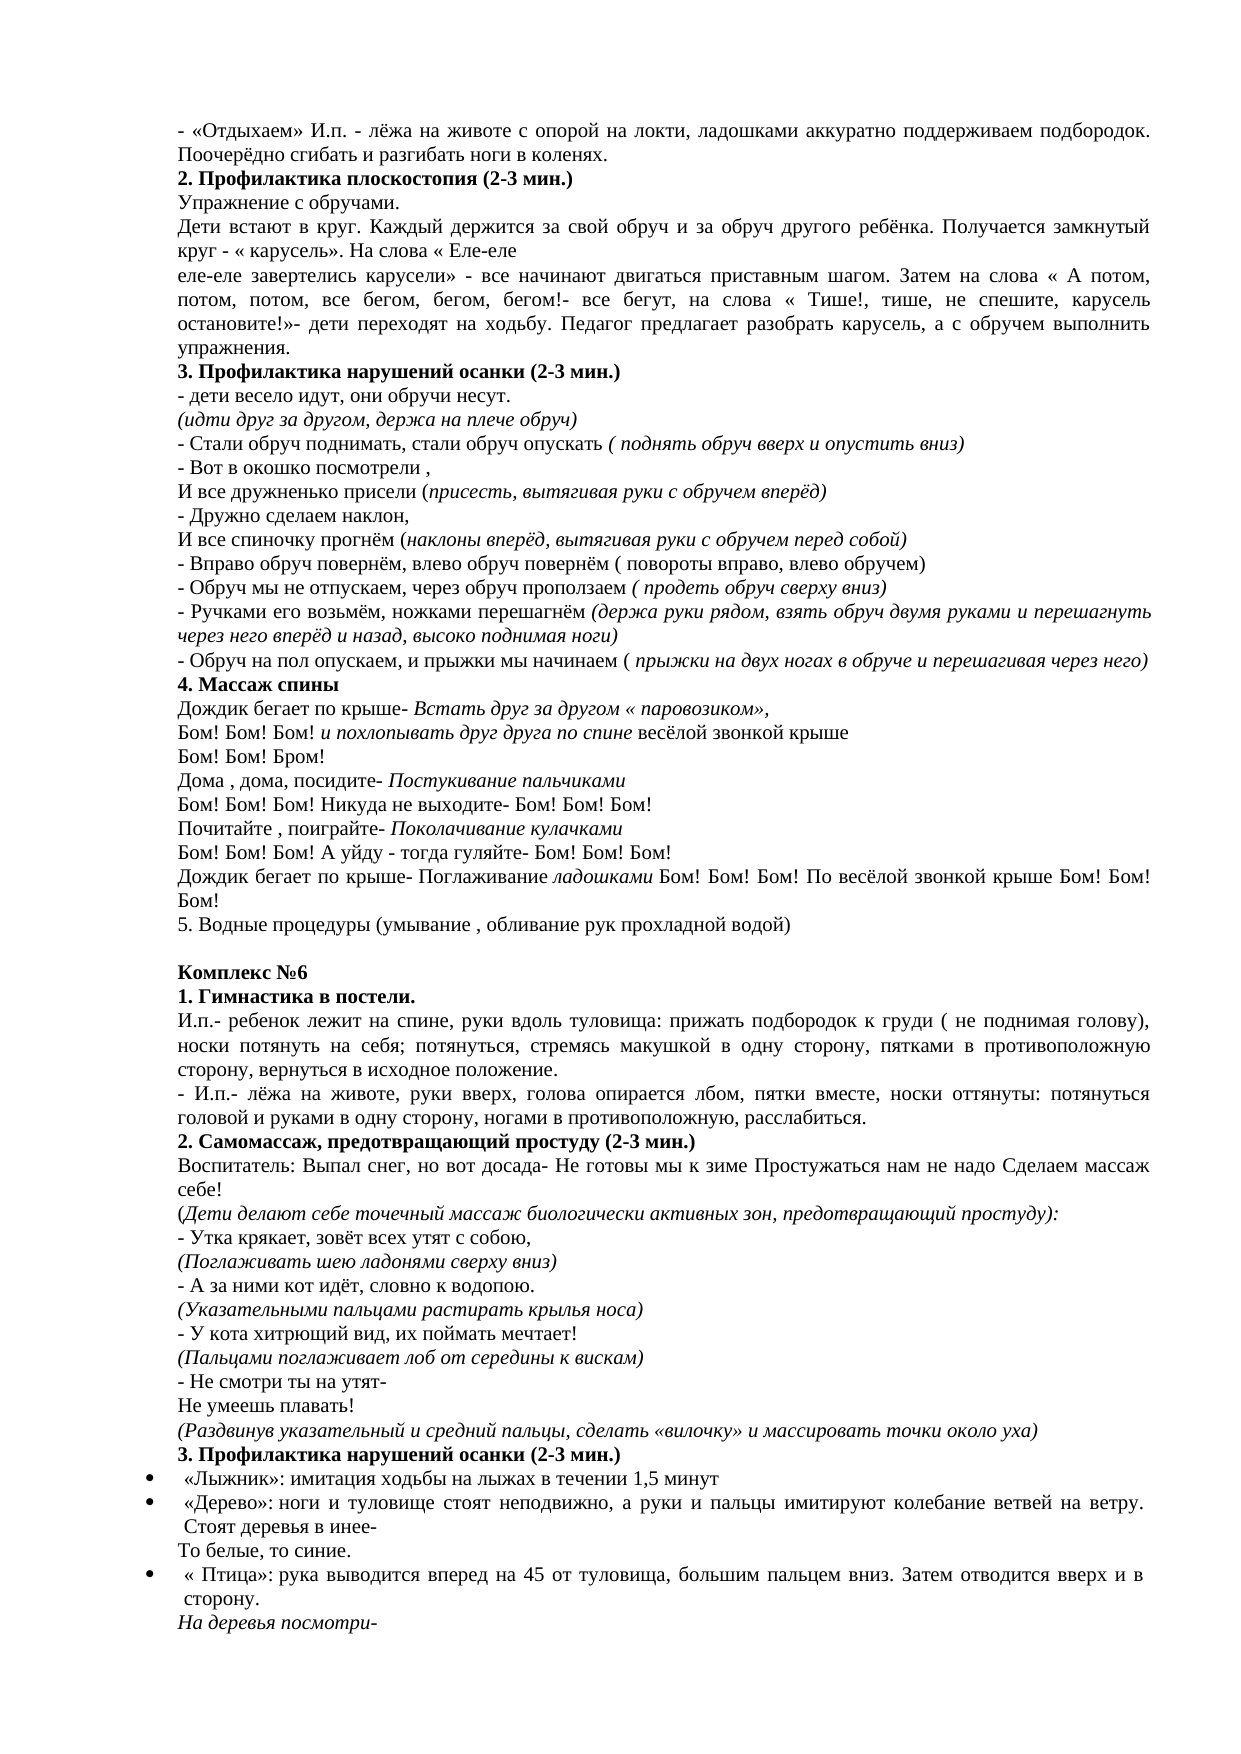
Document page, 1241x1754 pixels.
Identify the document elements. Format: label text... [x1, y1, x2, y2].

text - Стали обруч поднимать, стали обруч опускать ( поднять обруч вверх и опустить вниз) [177, 431, 1152, 455]
text Бом! Бом! Бом! и похлопывать друг друга по спине весёлой звонкой крыше [177, 720, 1152, 744]
text - Вправо обруч повернём, влево обруч повернём ( повороты вправо, влево обручем) [177, 551, 1152, 575]
text Упражнение с обручами. [177, 190, 1152, 214]
text Бом! Бом! Бром! [177, 744, 1152, 768]
text Дождик бегает по крыше- Поглаживание ладошками Бом! Бом! Бом! По весёлой звонкой крыше Бом! Бом! Бом! [177, 864, 1152, 912]
text То белые, то синие. [177, 1538, 1152, 1562]
text - Ручками его возьмём, ножками перешагнём (держа руки рядом, взять обруч двумя руками и перешагнуть через него вперёд и назад, высоко поднимая ноги) [177, 599, 1152, 647]
text - Утка крякает, зовёт всех утят с собою, [177, 1225, 1152, 1249]
text - И.п.- лёжа на животе, руки вверх, голова опирается лбом, пятки вместе, носки оттянуты: потянуться головой и руками в одну сторону, ногами в противоположную, расслабиться. [177, 1081, 1152, 1129]
text еле-еле завертелись карусели» - все начинают двигаться приставным шагом. Затем на слова « А потом, потом, потом, все бегом, бегом, бегом!- все бегут, на слова « Тише!, тише, не спешите, карусель остановите!»- дети переходят на ходьбу. Педагог предлагает разобрать карусель, а с обручем выполнить упражнения. [177, 262, 1152, 359]
text 3. Профилактика нарушений осанки (2-3 мин.) [177, 359, 1152, 383]
text 3. Профилактика нарушений осанки (2-3 мин.) [177, 1442, 1152, 1466]
text - «Отдыхаем» И.п. - лёжа на животе с опорой на локти, ладошками аккуратно поддерживаем подбородок. Поочерёдно сгибать и разгибать ноги в коленях. [177, 118, 1152, 166]
text - Обруч мы не отпускаем, через обруч проползаем ( продеть обруч сверху вниз) [177, 575, 1152, 599]
text - Обруч на пол опускаем, и прыжки мы начинаем ( прыжки на двух ногах в обруче и перешагивая через него) [177, 647, 1152, 672]
text Бом! Бом! Бом! А уйду - тогда гуляйте- Бом! Бом! Бом! [177, 840, 1152, 864]
text 2. Профилактика плоскостопия (2-3 мин.) [177, 166, 1152, 190]
text 4. Массаж спины [177, 672, 1152, 696]
text - Не смотри ты на утят- [177, 1369, 1152, 1393]
text - Дружно сделаем наклон, [177, 503, 1152, 527]
text 2. Самомассаж, предотвращающий простуду (2-3 мин.) [177, 1129, 1152, 1153]
text Воспитатель: Выпал снег, но вот досада- Не готовы мы к зиме Простужаться нам не надо Сделаем массаж себе! [177, 1153, 1152, 1201]
text И все дружненько присели (присесть, вытягивая руки с обручем вперёд) [177, 479, 1152, 503]
text (Раздвинув указательный и средний пальцы, сделать «вилочку» и массировать точки около уха) [177, 1417, 1152, 1442]
text И.п.- ребенок лежит на спине, руки вдоль туловища: прижать подбородок к груди ( не поднимая голову), носки потянуть на себя; потянуться, стремясь макушкой в одну сторону, пятками в противоположную сторону, вернуться в исходное положение. [177, 1008, 1152, 1081]
text (идти друг за другом, держа на плече обруч) [177, 407, 1152, 431]
text И все спиночку прогнём (наклоны вперёд, вытягивая руки с обручем перед собой) [177, 527, 1152, 551]
text Почитайте , поиграйте- Поколачивание кулачками [177, 816, 1152, 840]
list «Дерево»: ноги и туловище стоят неподвижно, а руки и пальцы имитируют колебание ветвей на ветру. Стоят деревья в инее- [146, 1490, 1145, 1538]
text Не умеешь плавать! [177, 1393, 1152, 1417]
text (Поглаживать шею ладонями сверху вниз) [177, 1249, 1152, 1273]
text (Дети делают себе точечный массаж биологически активных зон, предотвращающий простуду): [177, 1201, 1152, 1225]
list « Птица»: рука выводится вперед на 45 от туловища, большим пальцем вниз. Затем отводится вверх и в сторону. [146, 1562, 1145, 1610]
text (Пальцами поглаживает лоб от середины к вискам) [177, 1345, 1152, 1369]
text Дома , дома, посидите- Постукивание пальчиками [177, 768, 1152, 792]
text Комплекс №6 [177, 960, 1152, 984]
list «Лыжник»: имитация ходьбы на лыжах в течении 1,5 минут [146, 1466, 1145, 1490]
text Бом! Бом! Бом! Никуда не выходите- Бом! Бом! Бом! [177, 792, 1152, 816]
text - Вот в окошко посмотрели , [177, 455, 1152, 479]
text 1. Гимнастика в постели. [177, 984, 1152, 1008]
text На деревья посмотри- [177, 1610, 1152, 1634]
text Дождик бегает по крыше- Встать друг за другом « паровозиком», [177, 696, 1152, 720]
text - А за ними кот идёт, словно к водопою. [177, 1273, 1152, 1297]
text - дети весело идут, они обручи несут. [177, 383, 1152, 407]
text (Указательными пальцами растирать крылья носа) [177, 1297, 1152, 1321]
text 5. Водные процедуры (умывание , обливание рук прохладной водой) [177, 912, 1152, 936]
text Дети встают в круг. Каждый держится за свой обруч и за обруч другого ребёнка. Получается замкнутый круг - « карусель». На слова « Еле-еле [177, 214, 1152, 262]
text - У кота хитрющий вид, их поймать мечтает! [177, 1321, 1152, 1345]
